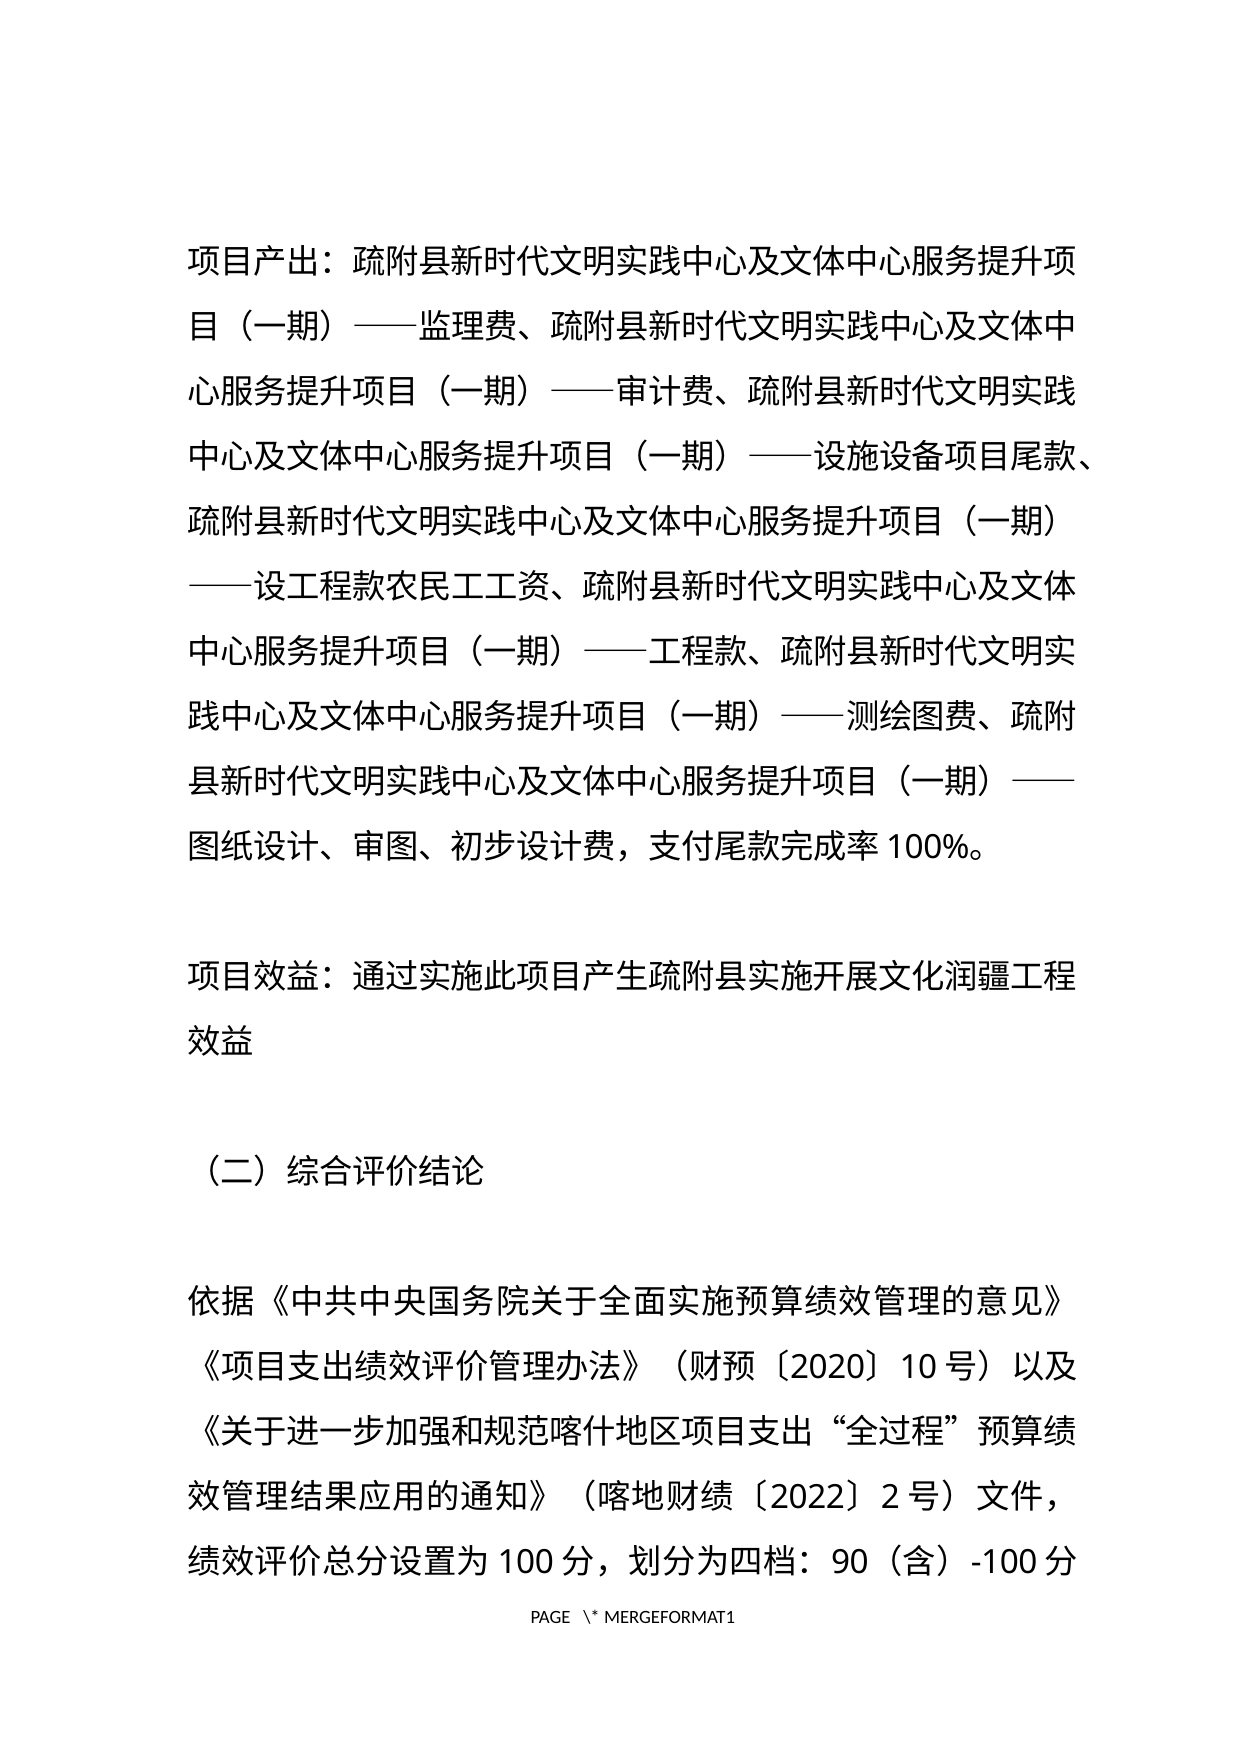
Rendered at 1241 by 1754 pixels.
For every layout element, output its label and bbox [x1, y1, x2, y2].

text [187, 162, 1078, 1592]
